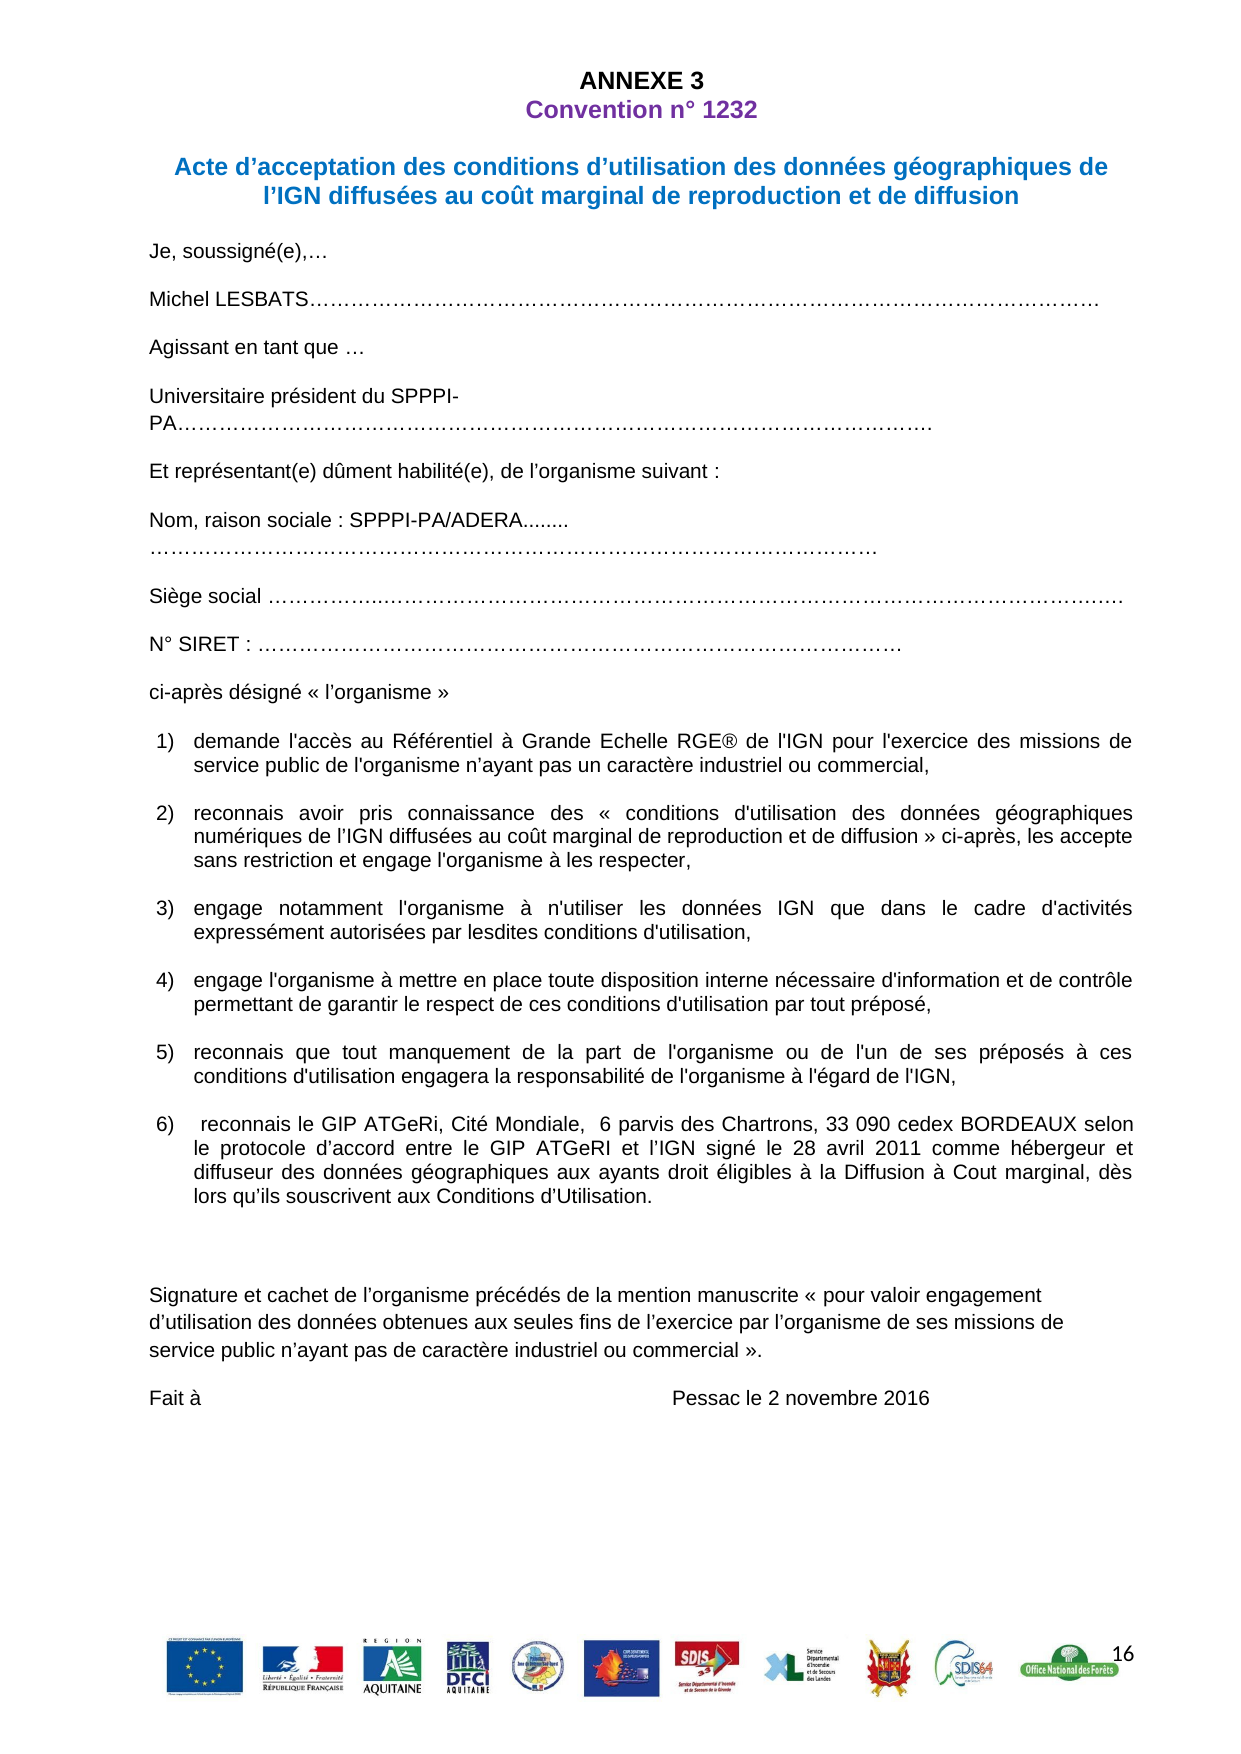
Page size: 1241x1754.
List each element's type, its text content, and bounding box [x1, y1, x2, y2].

text Universitaire président du SPPPI-PA………………………………………………………………………………………………. [149, 383, 1134, 435]
text Siège social ……………..………………………………………………………………………………………….…. [149, 583, 1134, 607]
text Fait à Pessac le 2 novembre 2016 [149, 1386, 1134, 1410]
list reconnais le GIP ATGeRi, Cité Mondiale, 6 parvis des Chartrons, 33 090 cedex BORDEAUX selon le protocole d’accord entre le GIP ATGeRI et l’IGN signé le 28 avril 2011 comme hébergeur et diffuseur des données géographiques aux ayants droit éligibles à la Diffusion à Cout marginal, dès lors qu’ils souscrivent aux Conditions d’Utilisation. [156, 1112, 1134, 1208]
text Je, soussigné(e),… [149, 238, 1134, 262]
list reconnais avoir pris connaissance des « conditions d'utilisation des données géographiques numériques de l’IGN diffusées au coût marginal de reproduction et de diffusion » ci-après, les accepte sans restriction et engage l'organisme à les respecter, [156, 800, 1134, 872]
list engage l'organisme à mettre en place toute disposition interne nécessaire d'information et de contrôle permettant de garantir le respect de ces conditions d'utilisation par tout préposé, [156, 968, 1134, 1016]
list engage notamment l'organisme à n'utiliser les données IGN que dans le cadre d'activités expressément autorisées par lesdites conditions d'utilisation, [156, 896, 1134, 944]
text Et représentant(e) dûment habilité(e), de l’organisme suivant : [149, 459, 1134, 483]
text Nom, raison sociale : SPPPI-PA/ADERA........…………………………………………………………………………………………… [149, 508, 1134, 559]
text Signature et cachet de l’organisme précédés de la mention manuscrite « pour valoir engagement d’utilisation des données obtenues aux seules fins de l’exercice par l’organisme de ses missions de service public n’ayant pas de caractère industriel ou commercial ». [149, 1282, 1134, 1361]
picture [153, 1634, 1129, 1702]
text Michel LESBATS…………………………………………………………………………………………………… [149, 287, 1134, 311]
text ANNEXE 3 [149, 66, 1134, 95]
list demande l'accès au Référentiel à Grande Echelle RGE® de l'IGN pour l'exercice des missions de service public de l'organisme n’ayant pas un caractère industriel ou commercial, [156, 728, 1134, 776]
text Convention n° 1232 [149, 95, 1134, 123]
text N° SIRET : ………………………………………………………………………………… [149, 632, 1134, 656]
text Acte d’acceptation des conditions d’utilisation des données géographiques de l’IGN diffusées au coût marginal de reproduction et de diffusion [149, 152, 1134, 210]
text Agissant en tant que … [149, 335, 1134, 359]
text ci-après désigné « l’organisme » [149, 680, 1134, 704]
list reconnais que tout manquement de la part de l'organisme ou de l'un de ses préposés à ces conditions d'utilisation engagera la responsabilité de l'organisme à l'égard de l'IGN, [156, 1040, 1134, 1088]
